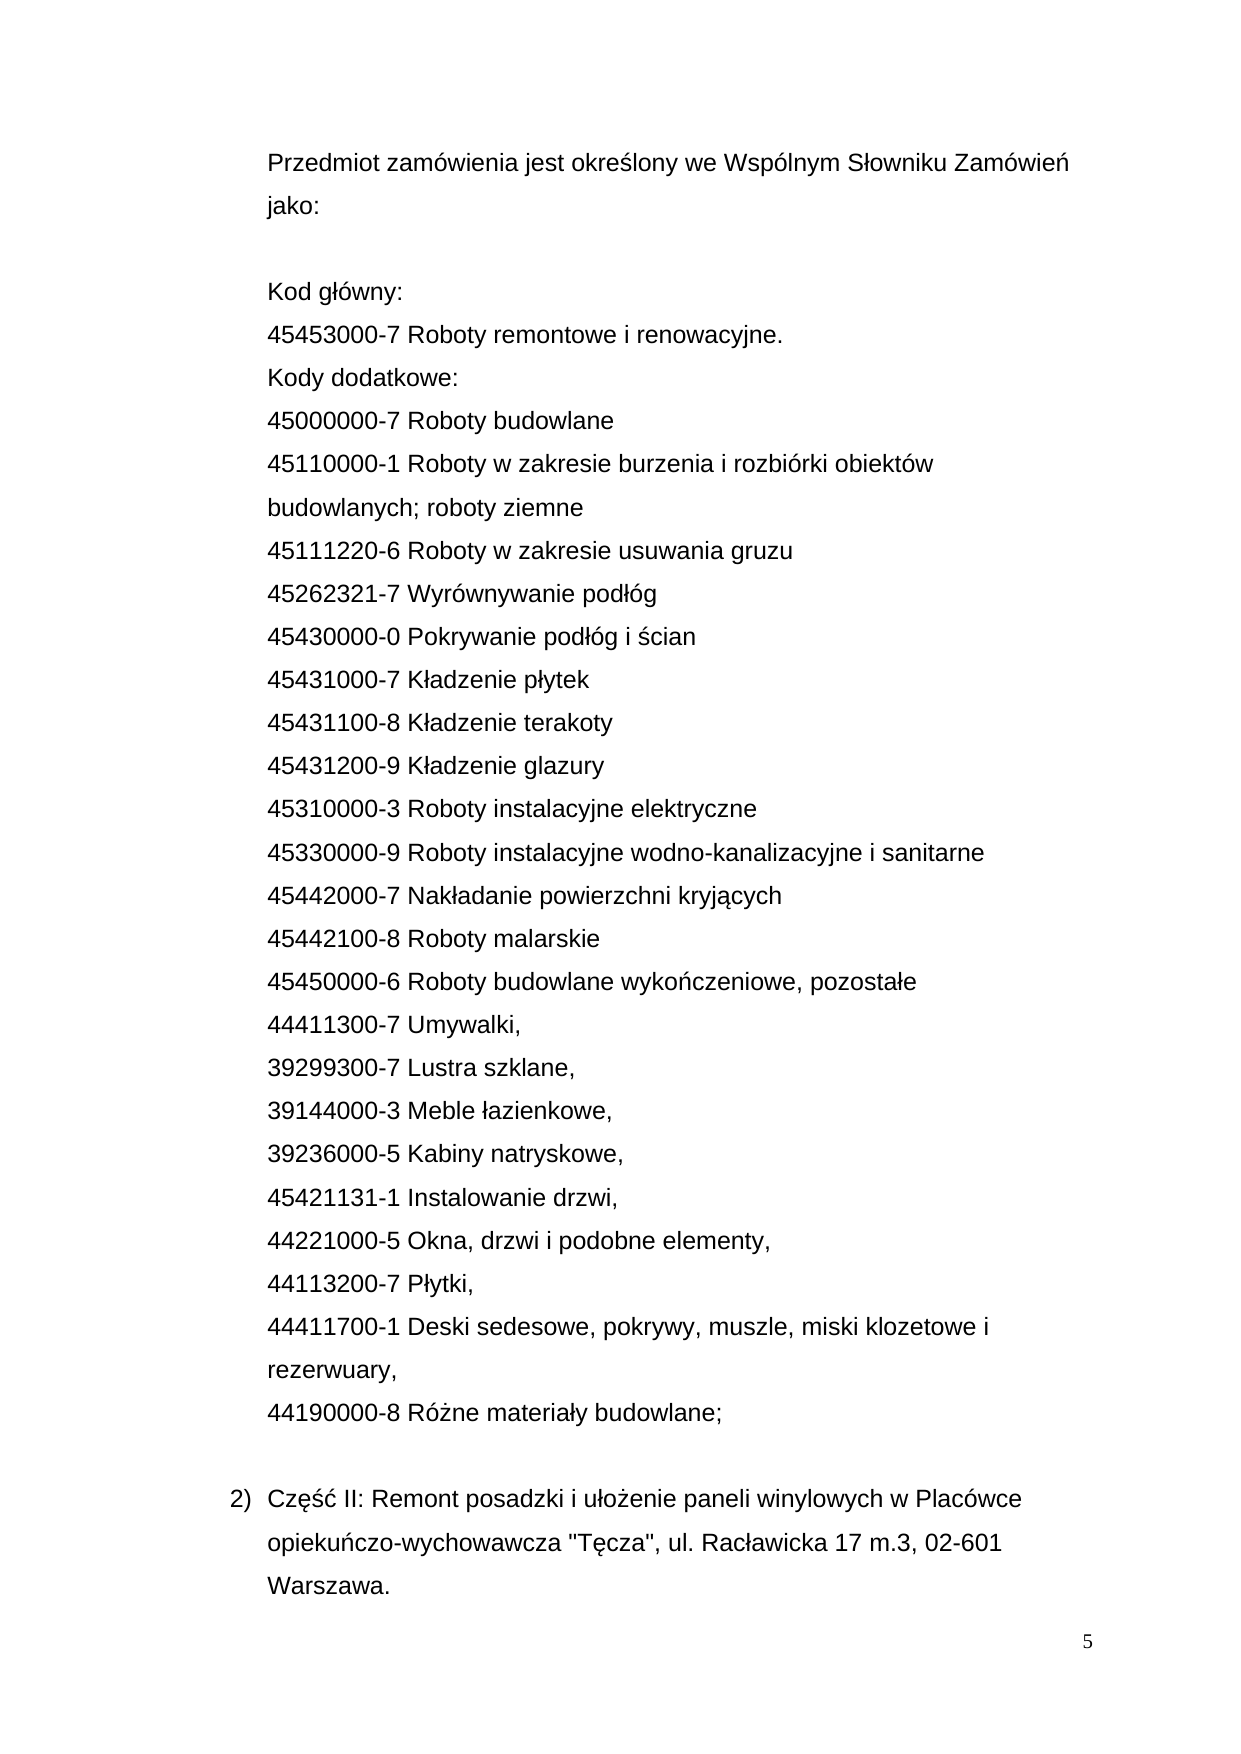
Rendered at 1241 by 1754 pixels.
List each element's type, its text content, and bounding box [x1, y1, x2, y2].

list 45330000-9 Roboty instalacyjne wodno-kanalizacyjne i sanitarne [267, 838, 1093, 866]
list 45111220-6 Roboty w zakresie usuwania gruzu [267, 536, 1093, 564]
list 44221000-5 Okna, drzwi i podobne elementy, [267, 1226, 1093, 1254]
list 45110000-1 Roboty w zakresie burzenia i rozbiórki obiektów budowlanych; roboty ziemne [267, 449, 1093, 521]
list 44411300-7 Umywalki, [267, 1010, 1093, 1039]
list Kody dodatkowe: [267, 363, 1093, 392]
list 44190000-8 Różne materiały budowlane; [267, 1398, 1093, 1427]
list 45430000-0 Pokrywanie podłóg i ścian [267, 622, 1093, 651]
list 45431100-8 Kładzenie terakoty [267, 708, 1093, 737]
list 39144000-3 Meble łazienkowe, [267, 1096, 1093, 1125]
list 39299300-7 Lustra szklane, [267, 1053, 1093, 1082]
list 45310000-3 Roboty instalacyjne elektryczne [267, 794, 1093, 823]
list 45442100-8 Roboty malarskie [267, 924, 1093, 953]
list 45442000-7 Nakładanie powierzchni kryjących [267, 881, 1093, 909]
list Kod główny: [267, 277, 1093, 306]
list 44113200-7 Płytki, [267, 1269, 1093, 1298]
list 44411700-1 Deski sedesowe, pokrywy, muszle, miski klozetowe i rezerwuary, [267, 1312, 1093, 1384]
list 45421131-1 Instalowanie drzwi, [267, 1183, 1093, 1211]
list 45000000-7 Roboty budowlane [267, 406, 1093, 435]
list 39236000-5 Kabiny natryskowe, [267, 1139, 1093, 1168]
list 45453000-7 Roboty remontowe i renowacyjne. [267, 320, 1093, 349]
list Przedmiot zamówienia jest określony we Wspólnym Słowniku Zamówień jako: [267, 148, 1093, 219]
list 45431200-9 Kładzenie glazury [267, 751, 1093, 780]
list Część II: Remont posadzki i ułożenie paneli winylowych w Placówce opiekuńczo-wychowawcza "Tęcza", ul. Racławicka 17 m.3, 02-601 Warszawa. [229, 1484, 1093, 1599]
list 45450000-6 Roboty budowlane wykończeniowe, pozostałe [267, 967, 1093, 996]
list 45431000-7 Kładzenie płytek [267, 665, 1093, 694]
list 45262321-7 Wyrównywanie podłóg [267, 579, 1093, 608]
